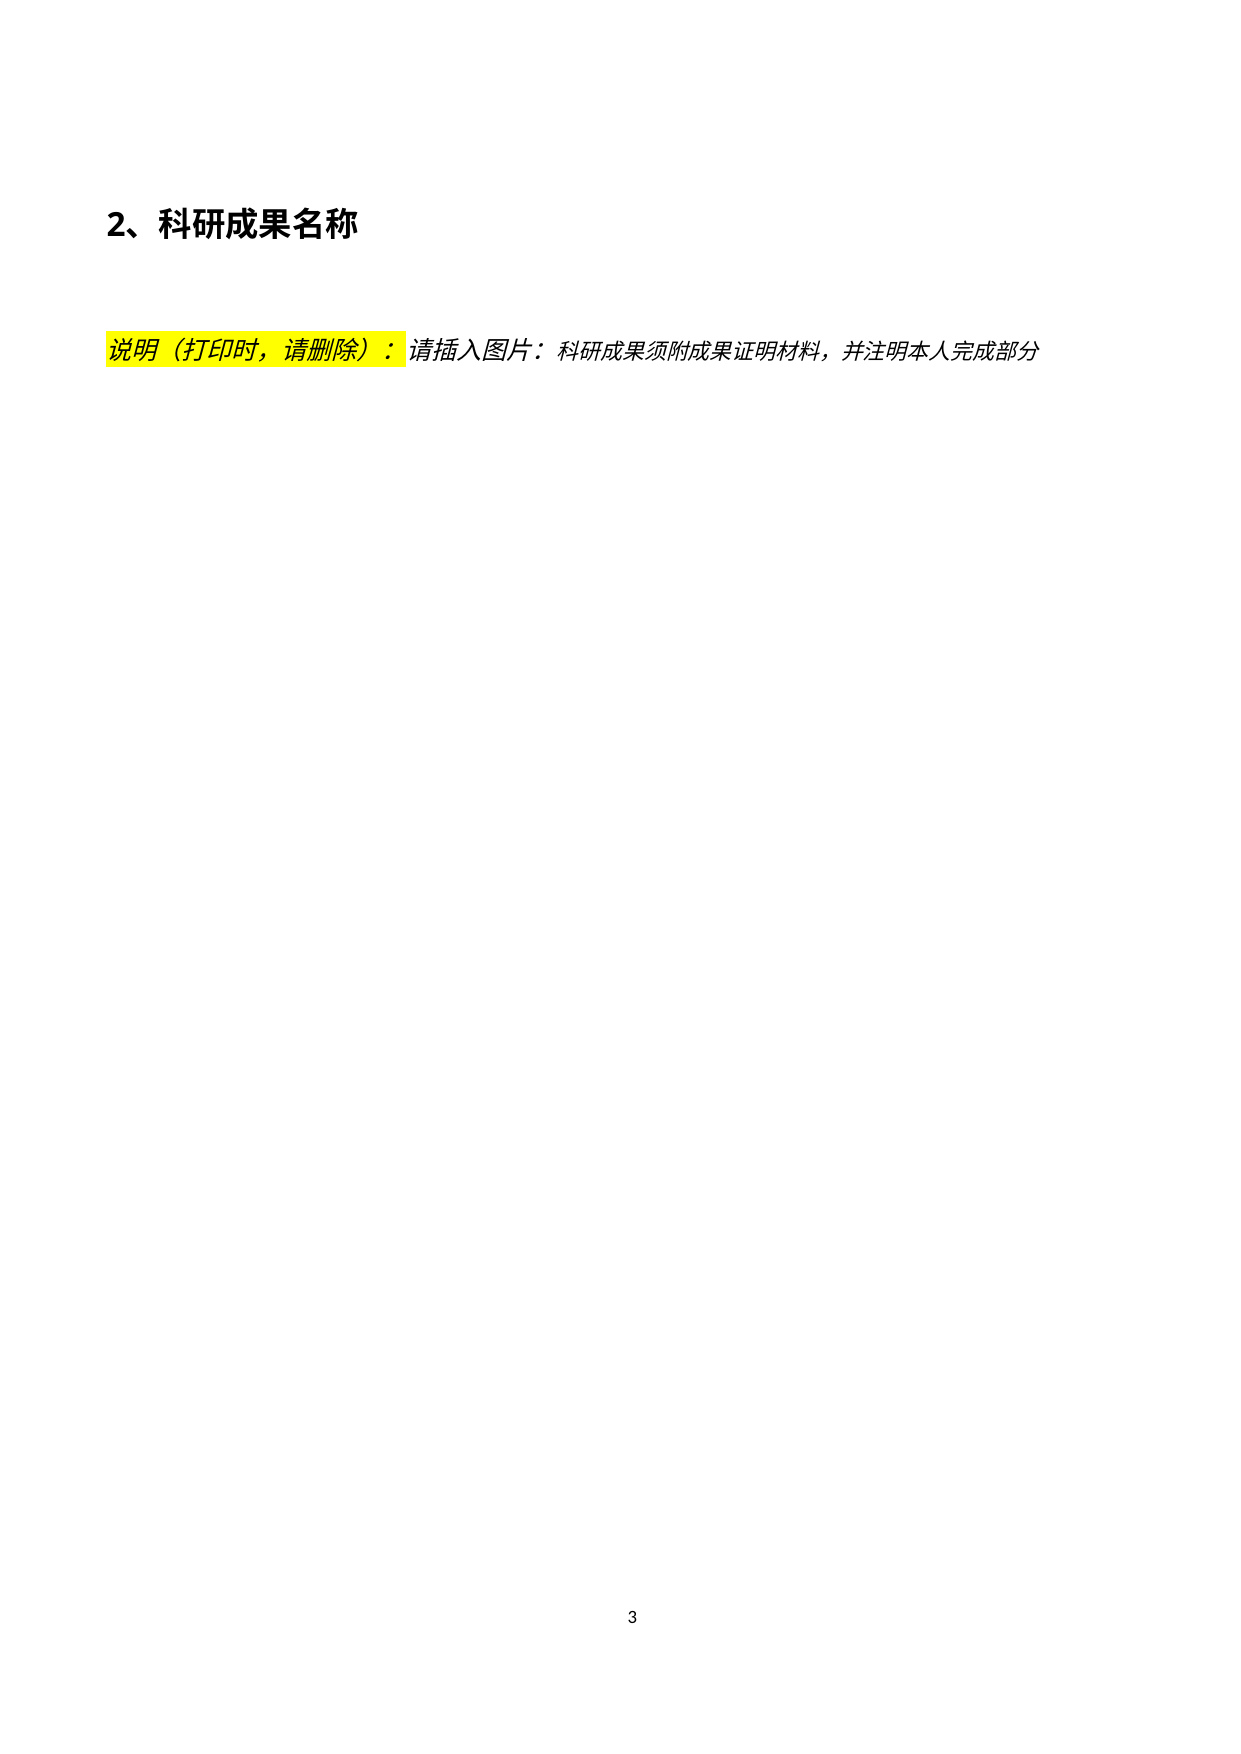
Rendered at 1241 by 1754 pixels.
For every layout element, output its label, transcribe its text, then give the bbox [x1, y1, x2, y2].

subtitle 2、科研成果名称 [106, 189, 1157, 254]
text 说明（打印时，请删除）：请插入图片：科研成果须附成果证明材料，并注明本人完成部分 [106, 316, 1157, 381]
